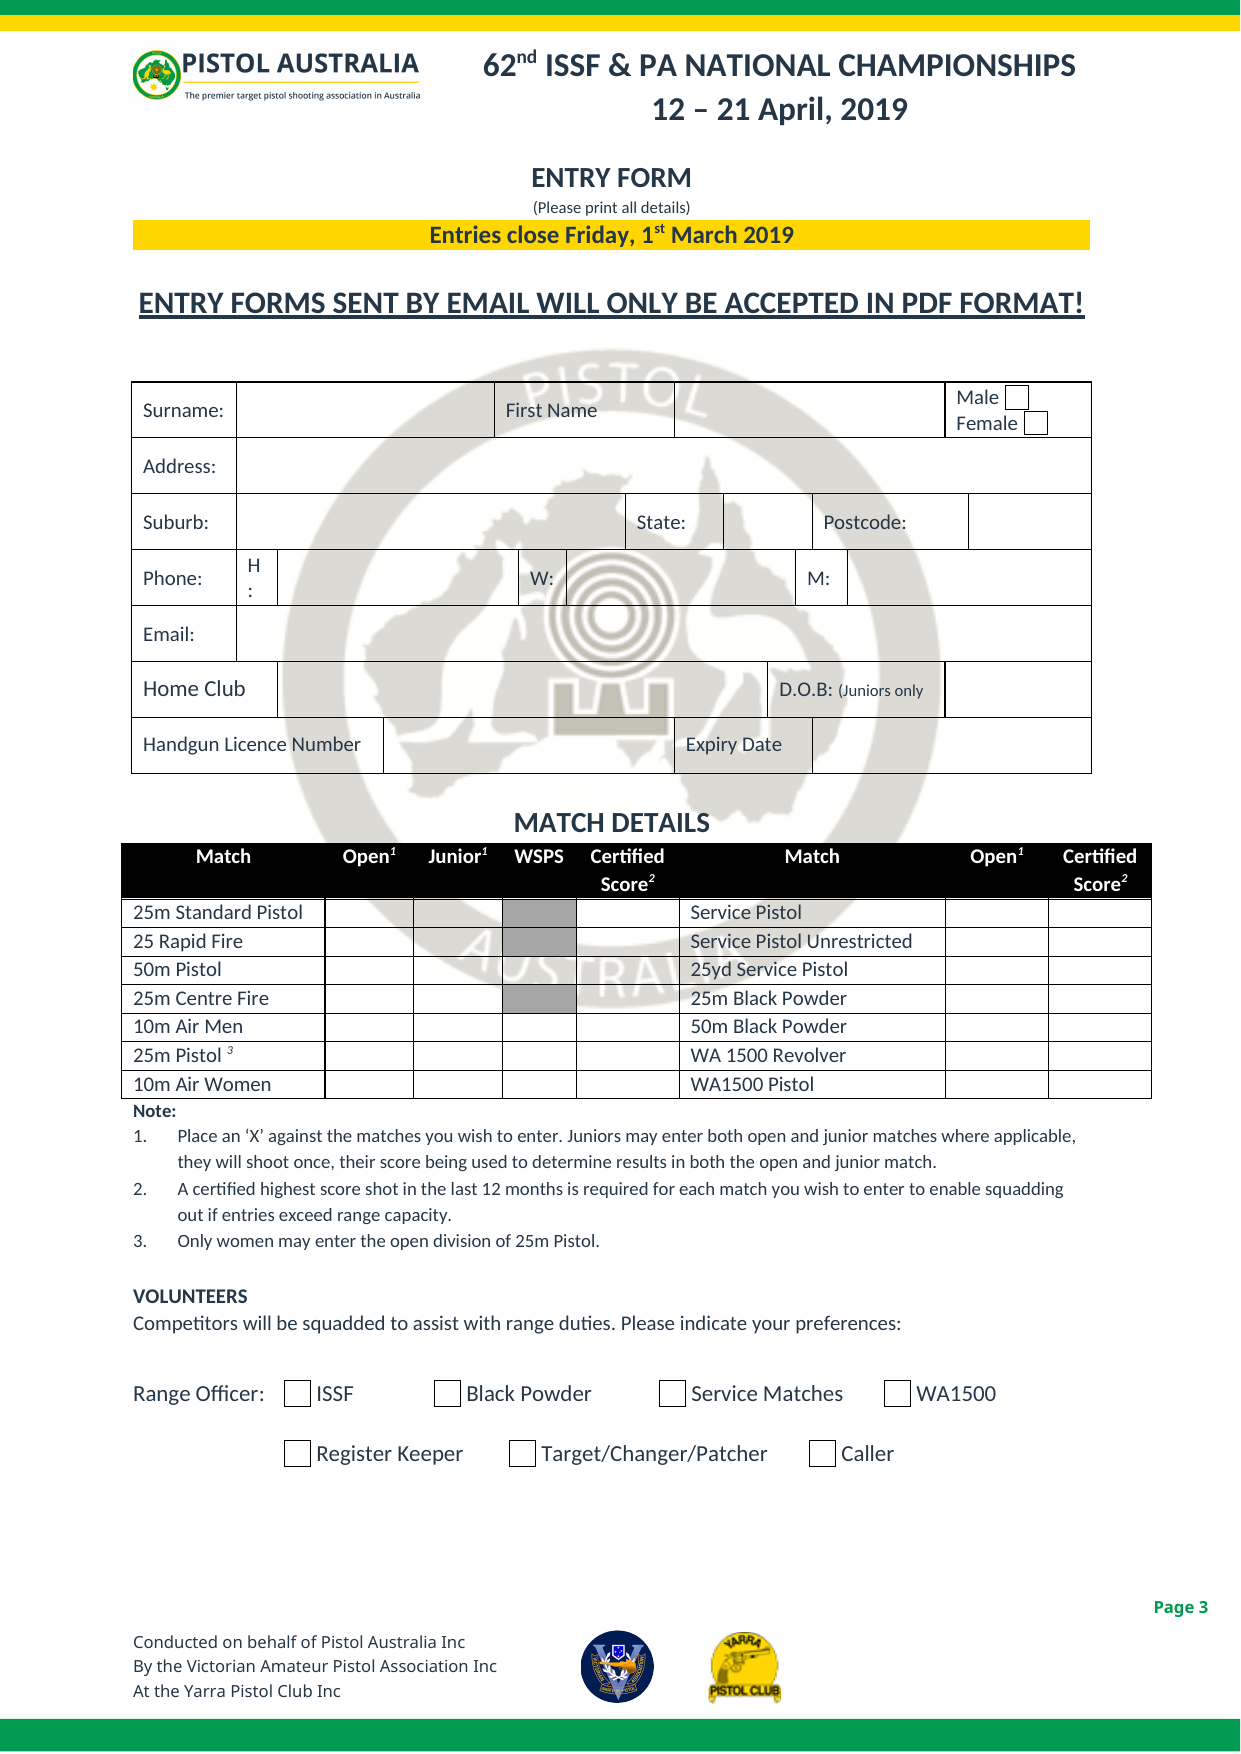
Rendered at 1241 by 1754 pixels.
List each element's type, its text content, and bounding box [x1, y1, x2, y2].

table_cell [503, 957, 576, 984]
table_cell [414, 1071, 502, 1098]
table_cell Address: [132, 438, 236, 493]
table_cell 10m Air Men [122, 1014, 324, 1041]
table_cell [946, 1042, 1048, 1070]
table_cell [503, 1071, 576, 1098]
table_cell [577, 1014, 679, 1041]
text Range Officer: ISSF Black Powder Service Matches WA1500 [133, 1379, 1090, 1407]
table_header Male Female [946, 383, 1091, 437]
table_cell 25m Centre Fire [122, 985, 324, 1013]
table_cell [326, 928, 413, 956]
table_header Certified Score2 [1049, 844, 1151, 898]
table_cell 25m Black Powder [680, 985, 945, 1013]
table_cell Postcode: [813, 494, 968, 549]
table_cell 25m Standard Pistol [122, 900, 324, 927]
table_cell [278, 550, 518, 605]
table_cell [724, 494, 812, 549]
table_cell [946, 662, 1091, 717]
table_cell 50m Pistol [122, 957, 324, 984]
table_cell [326, 985, 413, 1013]
table_cell [237, 438, 1091, 493]
table_cell [503, 900, 576, 927]
text ENTRY FORMS SENT BY EMAIL WILL ONLY BE ACCEPTED IN PDF FORMAT! [133, 283, 1090, 321]
text (Please print all details) [133, 198, 1090, 218]
table_header Open1 [946, 844, 1048, 898]
table_cell [946, 928, 1048, 956]
table_cell State: [626, 494, 723, 549]
table_cell [577, 900, 679, 927]
table_cell [503, 1042, 576, 1070]
table_cell Phone: [132, 550, 236, 605]
table_cell [503, 1014, 576, 1041]
table_cell [414, 900, 502, 927]
text Register Keeper Target/Changer/Patcher Caller [208, 1439, 1090, 1467]
table_cell [237, 494, 625, 549]
table_cell [577, 928, 679, 956]
table_header Junior1 [414, 844, 502, 898]
table_header First Name [495, 383, 674, 437]
table_cell [969, 494, 1091, 549]
table_cell [326, 957, 413, 984]
table_cell 25m Pistol 3 [122, 1042, 324, 1070]
table_cell [1049, 1014, 1151, 1041]
table_cell WA 1500 Revolver [680, 1042, 945, 1070]
table_cell D.O.B: (Juniors only [768, 662, 944, 717]
table_cell WA1500 Pistol [680, 1071, 945, 1098]
table_cell [326, 1042, 413, 1070]
table_cell [1049, 928, 1151, 956]
table_cell [577, 985, 679, 1013]
table_cell 10m Air Women [122, 1071, 324, 1098]
table_header Certified Score2 [577, 844, 679, 898]
table_cell Service Pistol [680, 900, 945, 927]
table_cell [946, 1071, 1048, 1098]
table_cell [384, 718, 674, 773]
table_cell [414, 957, 502, 984]
table_header WSPS [503, 844, 576, 898]
table_cell Handgun Licence Number [132, 718, 383, 773]
table_cell [414, 985, 502, 1013]
table_cell Expiry Date [675, 718, 812, 773]
table_cell [946, 985, 1048, 1013]
text Note: [133, 1099, 1090, 1122]
table_cell [326, 1014, 413, 1041]
list Only women may enter the open division of 25m Pistol. [133, 1229, 1090, 1252]
table_cell W: [519, 550, 566, 605]
table_cell [848, 550, 1091, 605]
table_cell [1049, 900, 1151, 927]
table_cell [503, 985, 576, 1013]
table_cell [326, 900, 413, 927]
table_cell [237, 606, 1091, 661]
text MATCH DETAILS [133, 804, 1090, 840]
table_cell [1049, 957, 1151, 984]
table_cell [577, 957, 679, 984]
table_cell Email: [132, 606, 236, 661]
picture [132, 44, 424, 103]
table_cell [1049, 1042, 1151, 1070]
table_header Match [122, 844, 324, 898]
table_cell [278, 662, 767, 717]
table_cell [946, 900, 1048, 927]
table_header Surname: [132, 383, 236, 437]
list Place an ‘X’ against the matches you wish to enter. Juniors may enter both open and junior matches where applicable, they will shoot once, their score being used to determine results in both the open and junior match. [133, 1124, 1090, 1173]
text VOLUNTEERS [133, 1283, 1090, 1309]
table_cell Suburb: [132, 494, 236, 549]
table_cell [946, 1014, 1048, 1041]
table_cell M: [796, 550, 847, 605]
table_header Open1 [326, 844, 413, 898]
text Competitors will be squadded to assist with range duties. Please indicate your preferences: [133, 1311, 1090, 1336]
table_cell [577, 1042, 679, 1070]
table_cell [414, 928, 502, 956]
table_cell [503, 928, 576, 956]
list A certified highest score shot in the last 12 months is required for each match you wish to enter to enable squadding out if entries exceed range capacity. [133, 1177, 1090, 1226]
table_cell [946, 957, 1048, 984]
table_cell [1049, 1071, 1151, 1098]
table_cell Service Pistol Unrestricted [680, 928, 945, 956]
table_cell [813, 718, 1091, 773]
text ENTRY FORM [133, 159, 1090, 195]
picture [581, 1629, 655, 1703]
table_cell [326, 1071, 413, 1098]
table_header [237, 383, 494, 437]
table_cell [577, 1071, 679, 1098]
picture [708, 1632, 782, 1704]
table_cell Home Club [132, 662, 277, 717]
table_cell [414, 1042, 502, 1070]
table_cell 25 Rapid Fire [122, 928, 324, 956]
table_header Match [680, 844, 945, 898]
table_cell [1049, 985, 1151, 1013]
table_cell H: [237, 550, 277, 605]
table_cell 50m Black Powder [680, 1014, 945, 1041]
table_header [675, 383, 944, 437]
table_cell 25yd Service Pistol [680, 957, 945, 984]
table_cell [567, 550, 795, 605]
table_cell [414, 1014, 502, 1041]
text Entries close Friday, 1st March 2019 [133, 220, 1090, 250]
